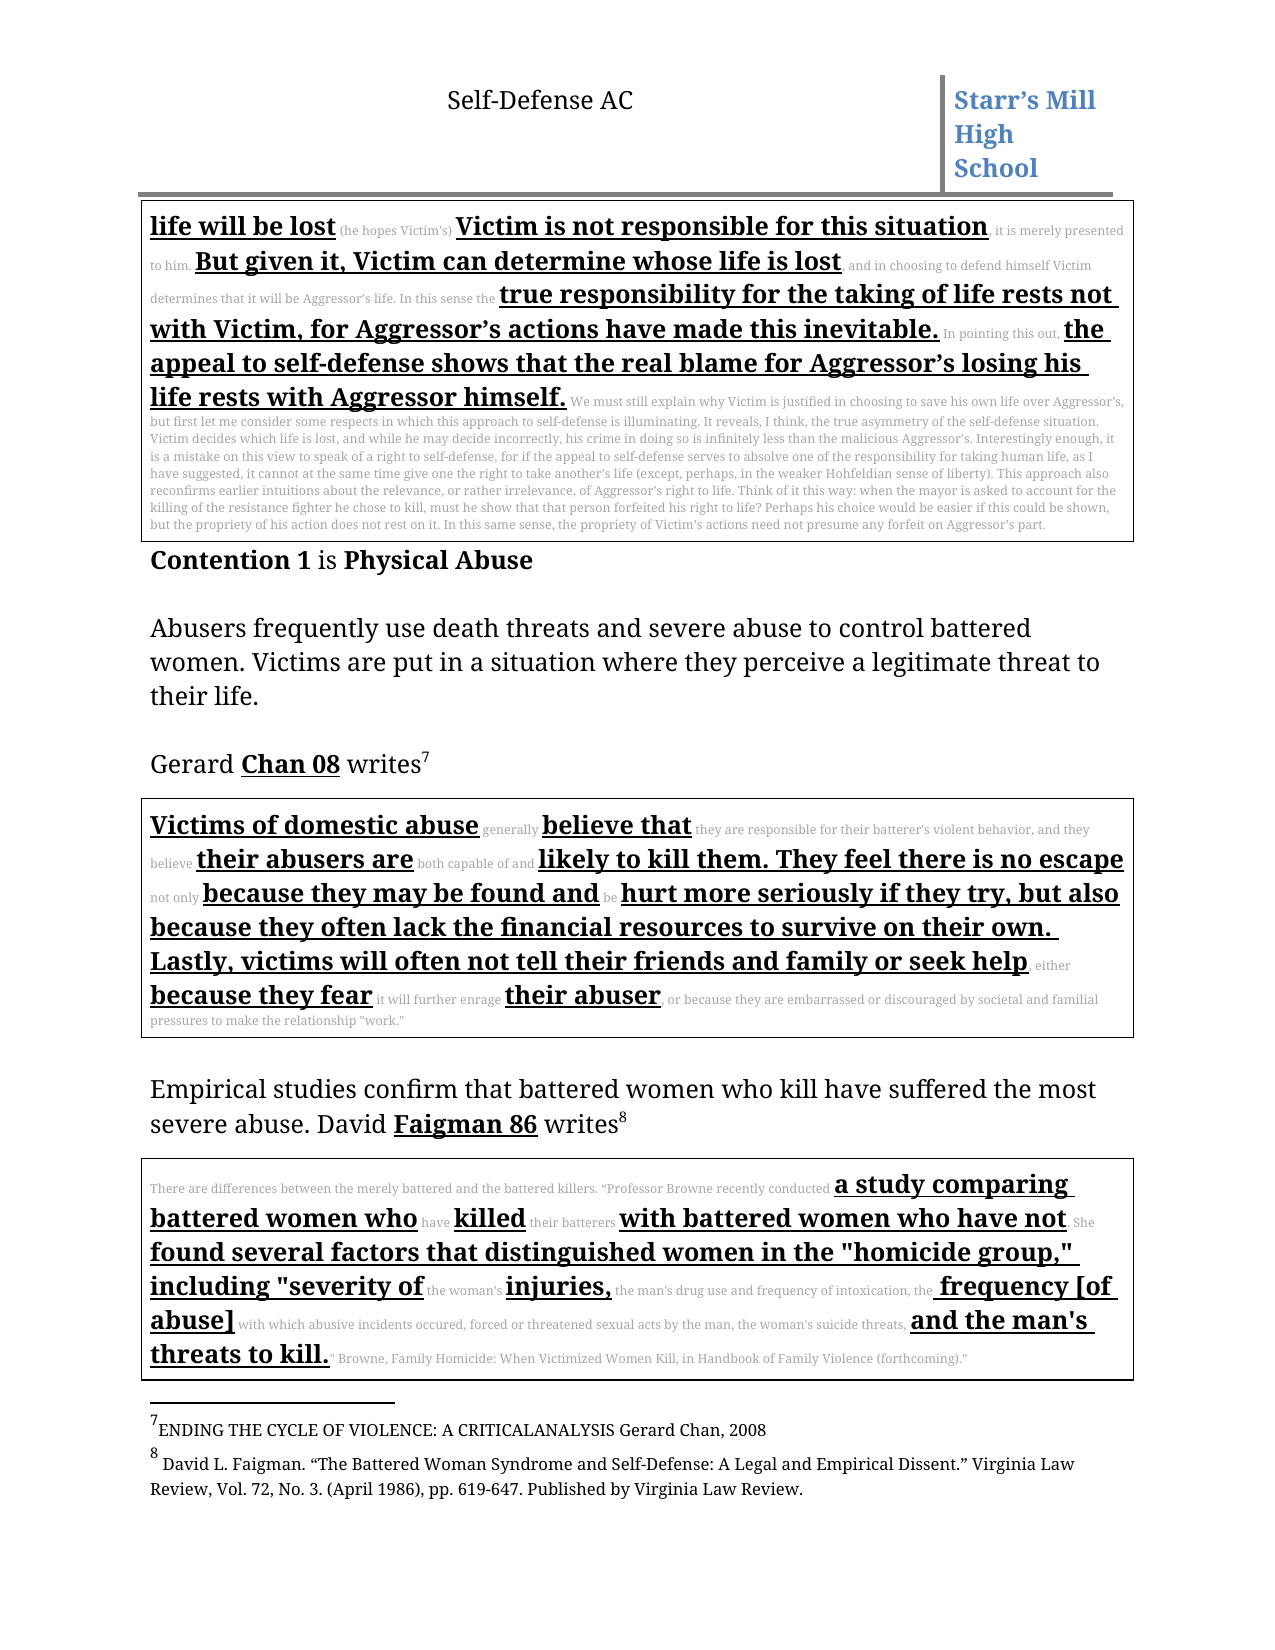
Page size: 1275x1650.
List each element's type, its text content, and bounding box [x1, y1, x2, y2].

text Gerard Chan 08 writes [150, 747, 1125, 781]
text Contention 1 is Physical Abuse [150, 542, 1125, 576]
text There are differences between the merely battered and the battered killers. “Professor Browne recently conducted a study comparing battered women who have killed their batterers with battered women who have not. She found several factors that distinguished women in the "homicide group," including "severity of the woman's injuries, the man's drug use and frequency of intoxication, the frequency [of abuse] with which abusive incidents occured, forced or threatened sexual acts by the man, the woman's suicide threats, and the man's threats to kill." Browne, Family Homicide: When Victimized Women Kill, in Handbook of Family Violence (forthcoming).” [142, 1159, 1133, 1379]
text Empirical studies confirm that battered women who kill have suffered the most severe abuse. David Faigman 86 writes [150, 1072, 1125, 1140]
text Abusers frequently use death threats and severe abuse to control battered women. Victims are put in a situation where they perceive a legitimate threat to their life. [150, 611, 1125, 713]
text Victims of domestic abuse generally believe that they are responsible for their batterer's violent behavior, and they believe their abusers are both capable of and likely to kill them. They feel there is no escape not only because they may be found and be hurt more seriously if they try, but also because they often lack the financial resources to survive on their own. Lastly, victims will often not tell their friends and family or seek help, either because they fear it will further enrage their abuser, or because they are embarrassed or discouraged by societal and familial pressures to make the relationship "work." [142, 799, 1133, 1037]
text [142, 201, 1133, 541]
